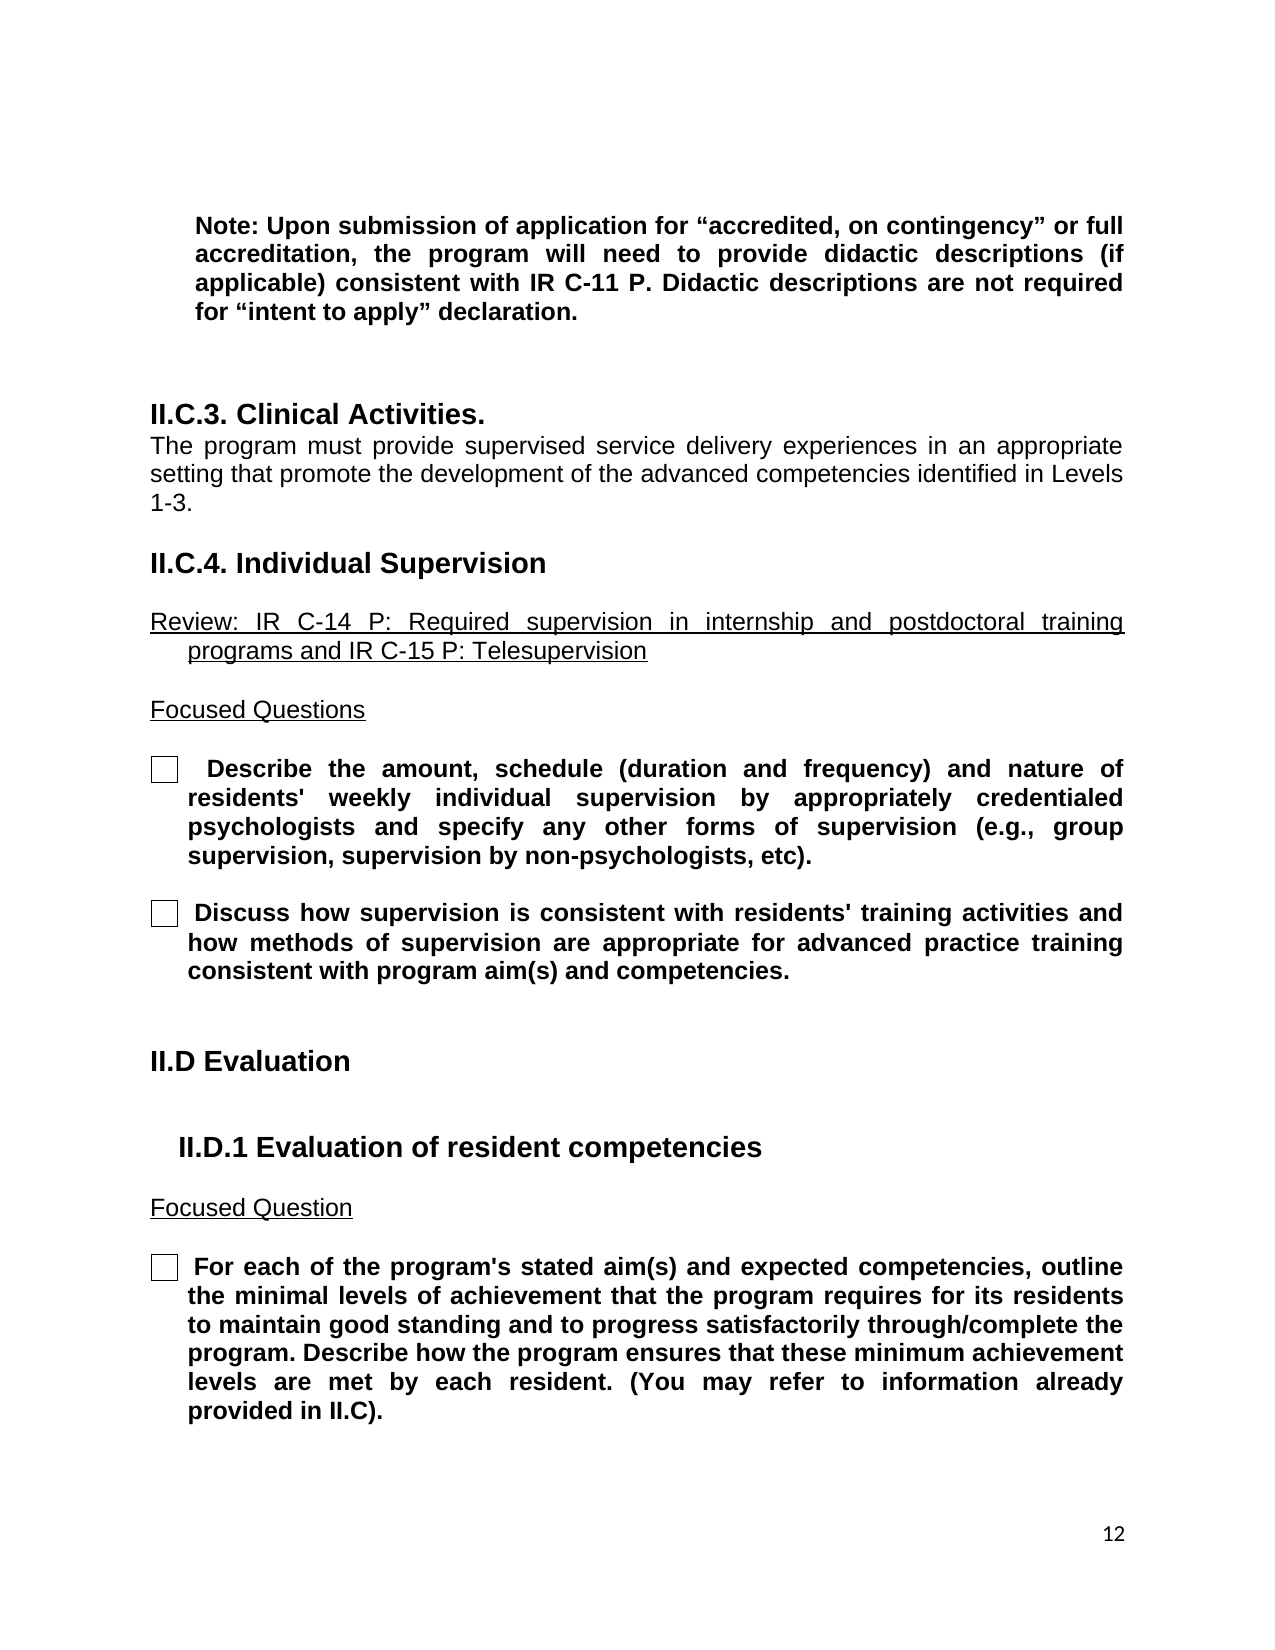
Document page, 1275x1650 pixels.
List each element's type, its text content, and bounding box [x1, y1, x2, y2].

text II.D.1 Evaluation of resident competencies [150, 1130, 1125, 1164]
text Focused Questions [150, 695, 1125, 724]
text II.C.3. Clinical Activities. [150, 397, 1125, 431]
text II.D Evaluation [150, 1044, 1125, 1078]
text Review: IR C-14 P: Required supervision in internship and postdoctoral training programs and IR C-15 P: Telesupervision [150, 606, 1125, 632]
text Note: Upon submission of application for “accredited, on contingency” or full accreditation, the program will need to provide didactic descriptions (if applicable) consistent with IR C-11 P. Didactic descriptions are not required for “intent to apply” declaration. [195, 211, 1125, 326]
text The program must provide supervised service delivery experiences in an appropriate setting that promote the development of the advanced competencies identified in Levels 1-3. [150, 431, 1125, 517]
text II.C.4. Individual Supervision [150, 546, 1125, 579]
text Review: IR C-14 P: Required supervision in internship and postdoctoral training programs and IR C-15 P: Telesupervision [150, 634, 1125, 665]
text For each of the program's stated aim(s) and expected competencies, outline the minimal levels of achievement that the program requires for its residents to maintain good standing and to progress satisfactorily through/complete the program. Describe how the program ensures that these minimum achievement levels are met by each resident. (You may refer to information already provided in II.C). [150, 1252, 1125, 1425]
text Describe the amount, schedule (duration and frequency) and nature of residents' weekly individual supervision by appropriately credentialed psychologists and specify any other forms of supervision (e.g., group supervision, supervision by non-psychologists, etc). [150, 754, 1125, 869]
text Discuss how supervision is consistent with residents' training activities and how methods of supervision are appropriate for advanced practice training consistent with program aim(s) and competencies. [150, 898, 1125, 985]
text Focused Question [150, 1193, 1125, 1221]
